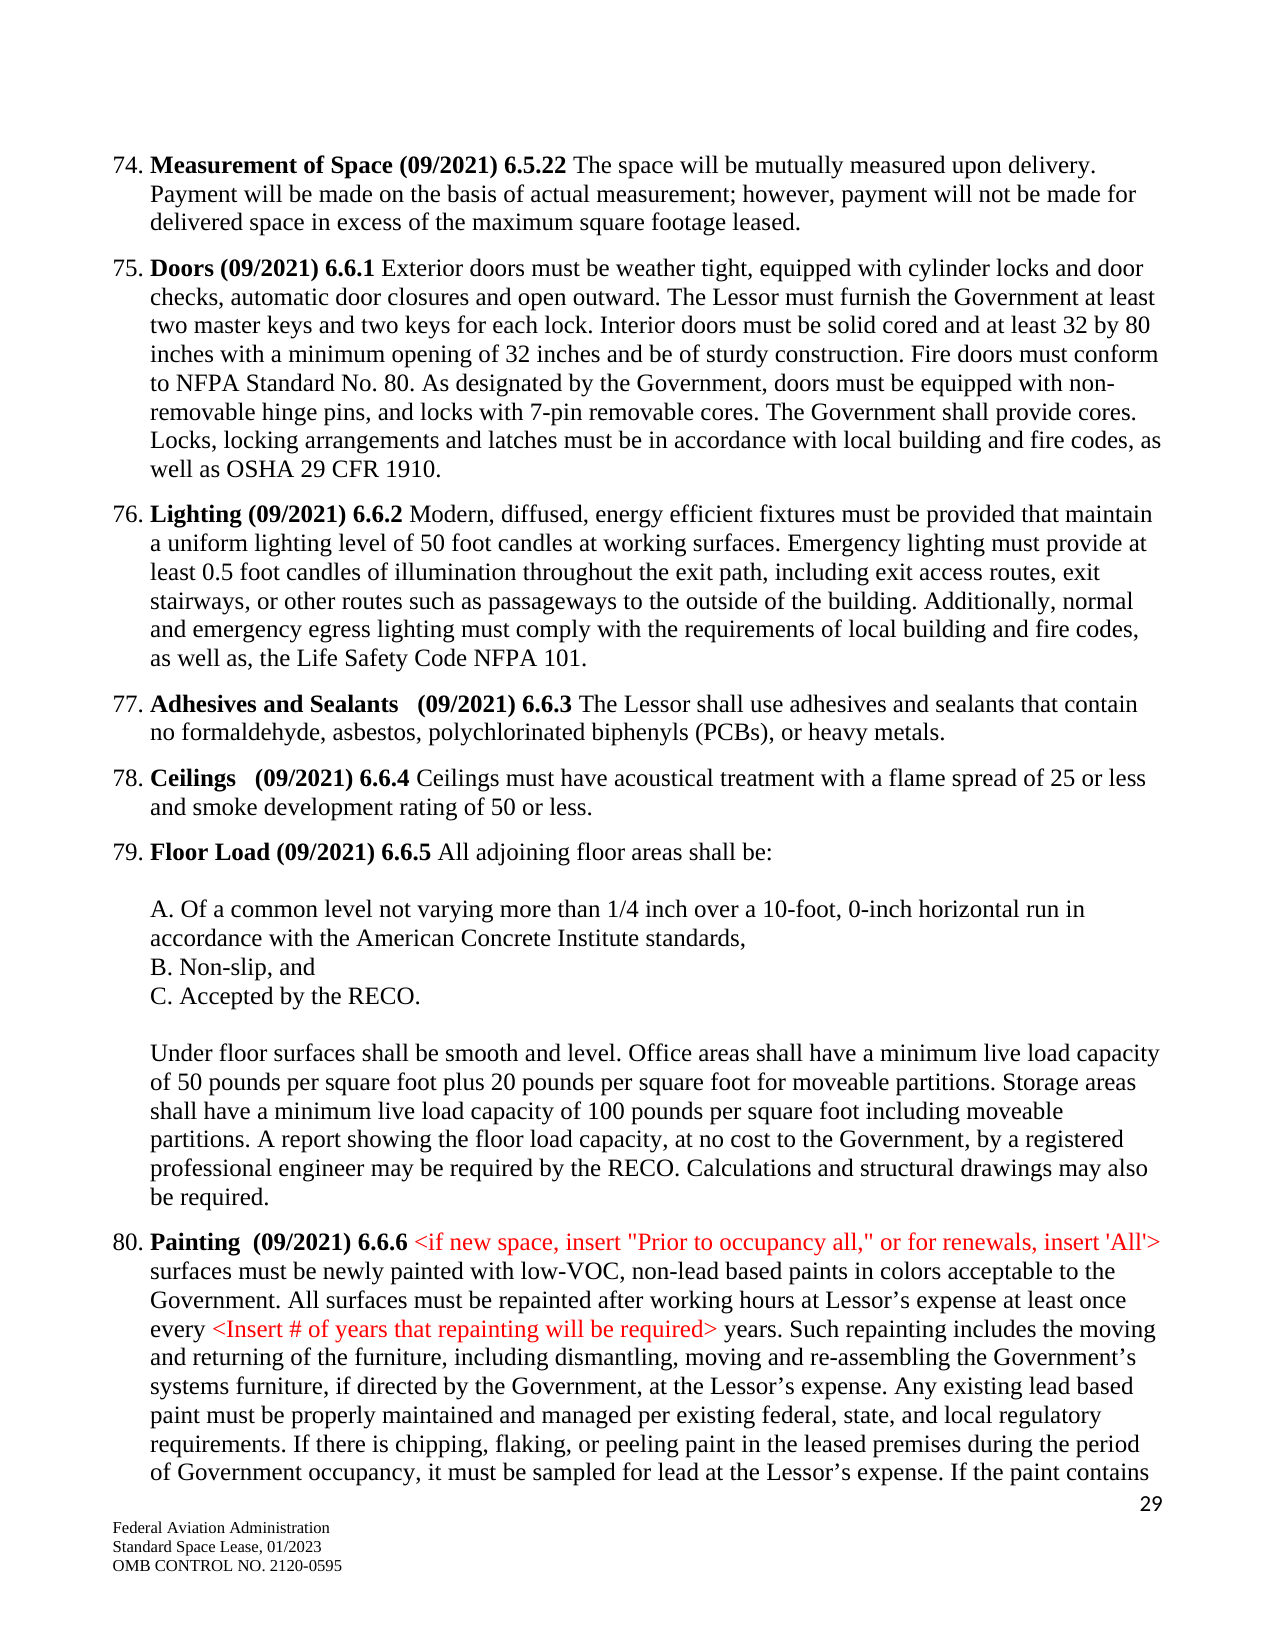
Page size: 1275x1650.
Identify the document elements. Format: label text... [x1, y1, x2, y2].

list Measurement of Space (09/2021) 6.5.22 Insert in all standard space leases where build-out occurs. The space will be mutually measured upon delivery. Payment will be made on the basis of actual measurement; however, payment will not be made for delivered space in excess of the maximum square footage leased. [112, 150, 1162, 236]
list Lighting (09/2021) 6.6.2 Insert in all standard space leases. Modern, diffused, energy efficient fixtures must be provided that maintain a uniform lighting level of 50 foot candles at working surfaces. Emergency lighting must provide at least 0.5 foot candles of illumination throughout the exit path, including exit access routes, exit stairways, or other routes such as passageways to the outside of the building. Additionally, normal and emergency egress lighting must comply with the requirements of local building and fire codes, as well as, the Life Safety Code NFPA 101. [112, 499, 1162, 672]
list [112, 1227, 1162, 1486]
list Ceilings (09/2021) 6.6.4 Insert in all standard space leases. Ceilings must have acoustical treatment with a flame spread of 25 or less and smoke development rating of 50 or less. [112, 763, 1162, 820]
list Doors (09/2021) 6.6.1 Insert in all standard space leases and all antenna and equipment space leases. Exterior doors must be weather tight, equipped with cylinder locks and door checks, automatic door closures and open outward. The Lessor must furnish the Government at least two master keys and two keys for each lock. Interior doors must be solid cored and at least 32 by 80 inches with a minimum opening of 32 inches and be of sturdy construction. Fire doors must conform to NFPA Standard No. 80. As designated by the Government, doors must be equipped with non-removable hinge pins, and locks with 7-pin removable cores. The Government shall provide cores. Locks, locking arrangements and latches must be in accordance with local building and fire codes, as well as OSHA 29 CFR 1910. [112, 253, 1162, 483]
list Adhesives and Sealants (09/2021) 6.6.3 Insert in all standard space leases. The Lessor shall use adhesives and sealants that contain no formaldehyde, asbestos, polychlorinated biphenyls (PCBs), or heavy metals. [112, 689, 1162, 746]
list Floor Load (09/2021) 6.6.5 Insert in all standard space leases. Changes must be approved by Engineering Services. All adjoining floor areas shall be: A. Of a common level not varying more than 1/4 inch over a 10-foot, 0-inch horizontal run in accordance with the American Concrete Institute standards, B. Non-slip, and C. Accepted by the RECO. Under floor surfaces shall be smooth and level. Office areas shall have a minimum live load capacity of 50 pounds per square foot plus 20 pounds per square foot for moveable partitions. Storage areas shall have a minimum live load capacity of 100 pounds per square foot including moveable partitions. A report showing the floor load capacity, at no cost to the Government, by a registered professional engineer may be required by the RECO. Calculations and structural drawings may also be required. [112, 837, 1162, 1211]
